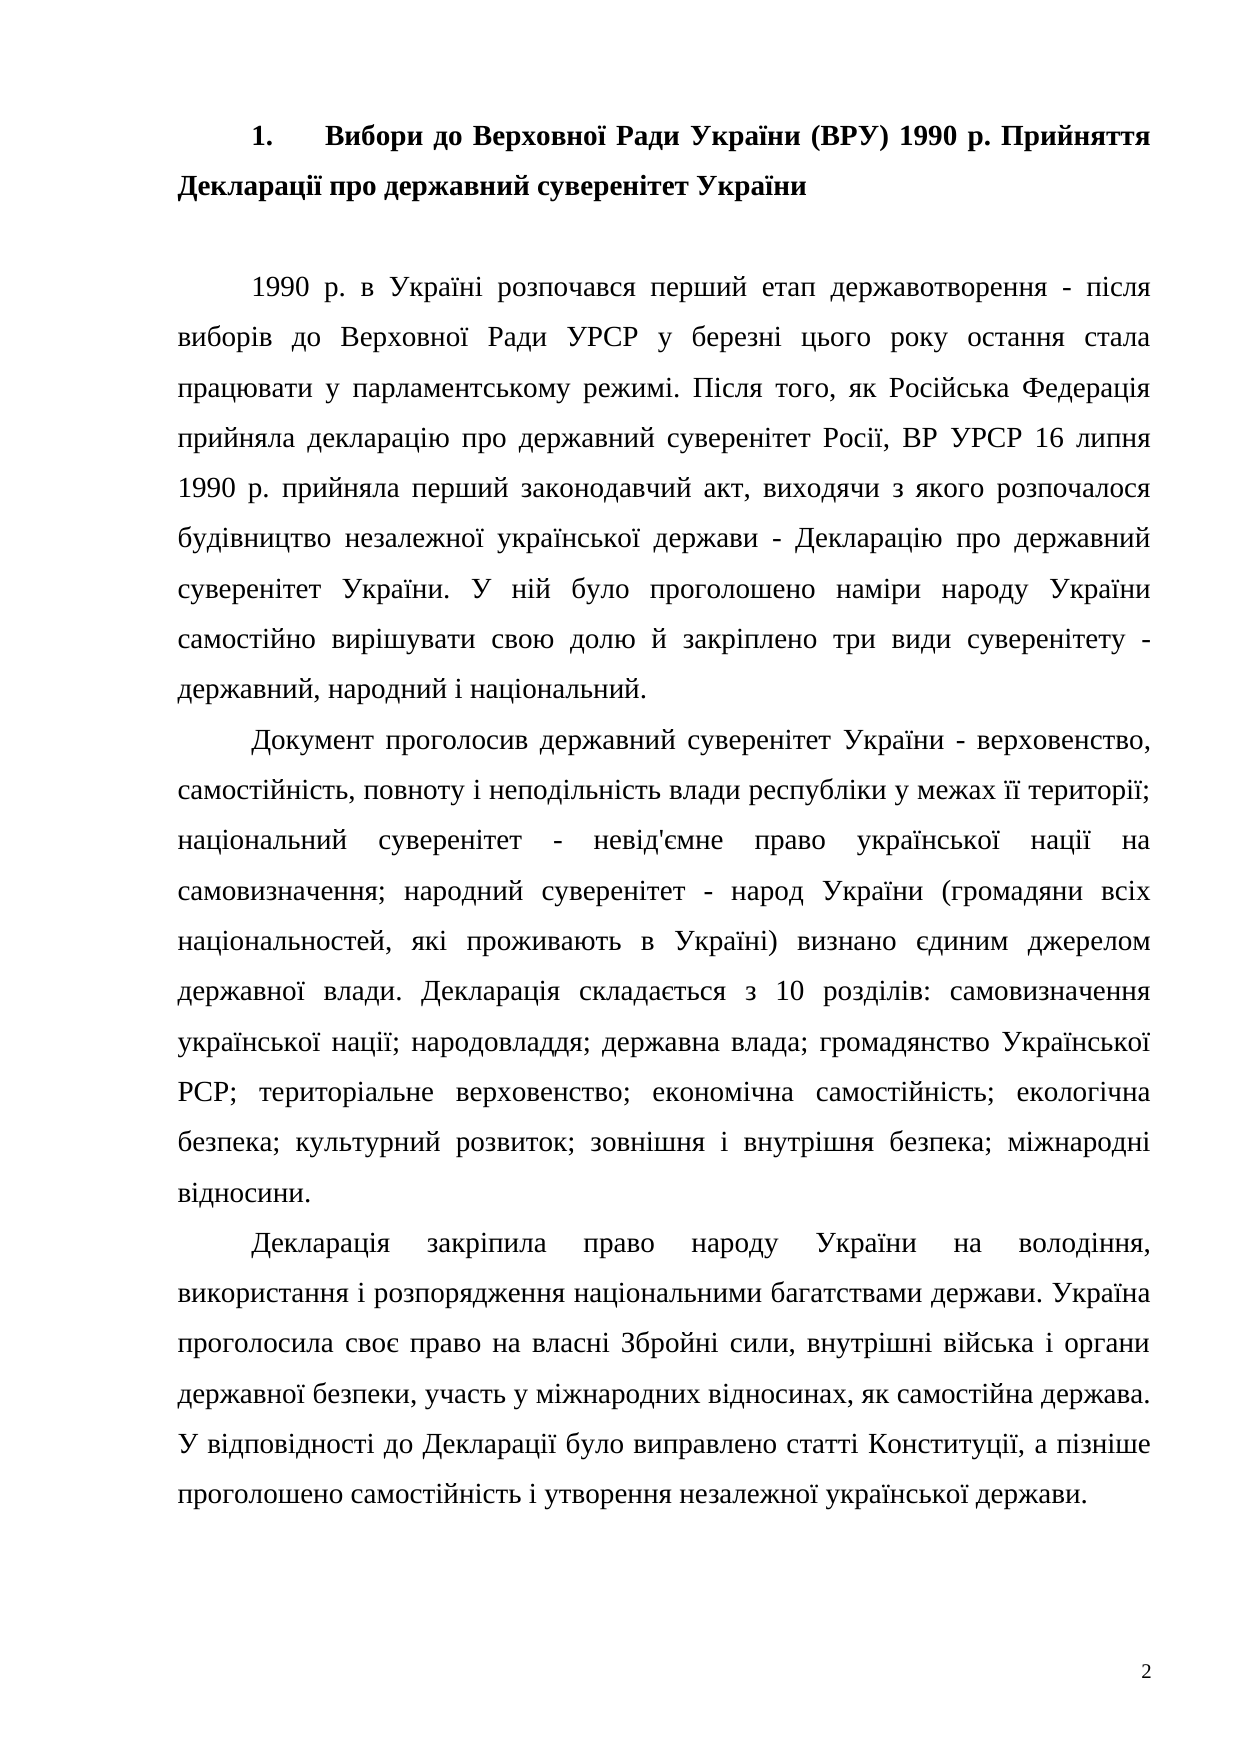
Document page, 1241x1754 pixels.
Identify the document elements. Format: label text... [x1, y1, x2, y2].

text Документ проголосив державний суверенітет України - верховенство, самостійність, повноту і неподільність влади республіки у межах її території; національний суверенітет - невід'ємне право української нації на самовизначення; народний суверенітет - народ України (громадяни всіх національностей, які проживають в Україні) визнано єдиним джерелом державної влади. Декларація складається з 10 розділів: самовизначення української нації; народовладдя; державна влада; громадянство Української РСР; територіальне верховенство; економічна самостійність; екологічна безпека; культурний розвиток; зовнішня і внутрішня безпека; міжнародні відносини. [177, 722, 1152, 1208]
text Декларація закріпила право народу України на володіння, використання і розпорядження національними багатствами держави. Україна проголосила своє право на власні Збройні сили, внутрішні війська і органи державної безпеки, участь у міжнародних відносинах, як самостійна держава. У відповідності до Декларації було виправлено статті Конституції, а пізніше проголошено самостійність і утворення незалежної української держави. [177, 1225, 1152, 1510]
list Вибори до Верховної Ради України (ВРУ) 1990 p. Прийняття Декларації про державний суверенітет України [177, 118, 1152, 202]
text 1990 р. в Україні розпочався перший етап державотворення - після виборів до Верховної Ради УРСР у березні цього року остання стала працювати у парламентському режимі. Після того, як Російська Федерація прийняла декларацію про державний суверенітет Росії, ВР УРСР 16 липня 1990 р. прийняла перший законодавчий акт, виходячи з якого розпочалося будівництво незалежної української держави - Декларацію про державний суверенітет України. У ній було проголошено наміри народу України самостійно вирішувати свою долю й закріплено три види суверенітету - державний, народний і національний. [177, 269, 1152, 705]
